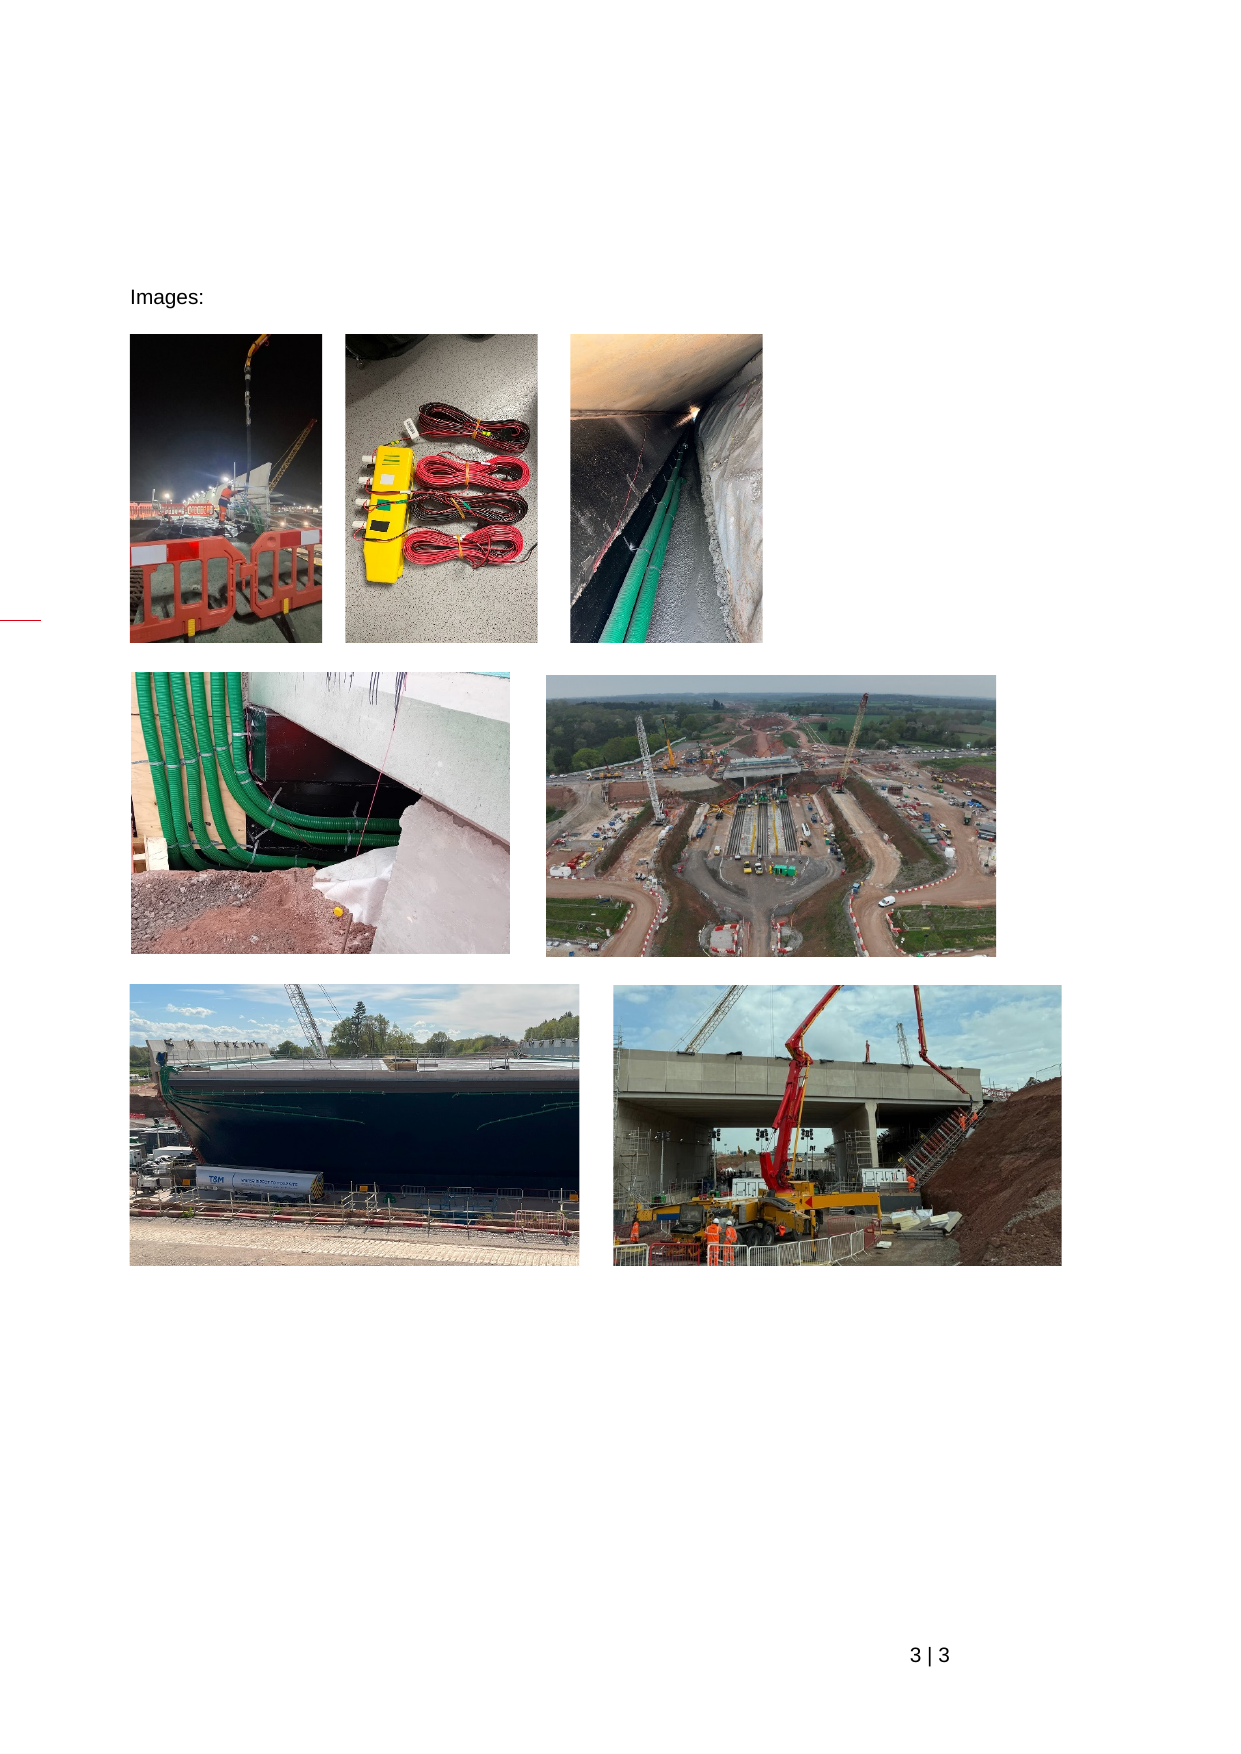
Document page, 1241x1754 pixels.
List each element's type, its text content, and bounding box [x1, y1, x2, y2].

picture [131, 672, 510, 954]
picture [129, 334, 323, 643]
picture [129, 984, 580, 1266]
picture [546, 675, 997, 957]
picture [613, 985, 1062, 1266]
picture [345, 334, 538, 643]
text Images: [130, 283, 901, 309]
picture [570, 334, 763, 643]
